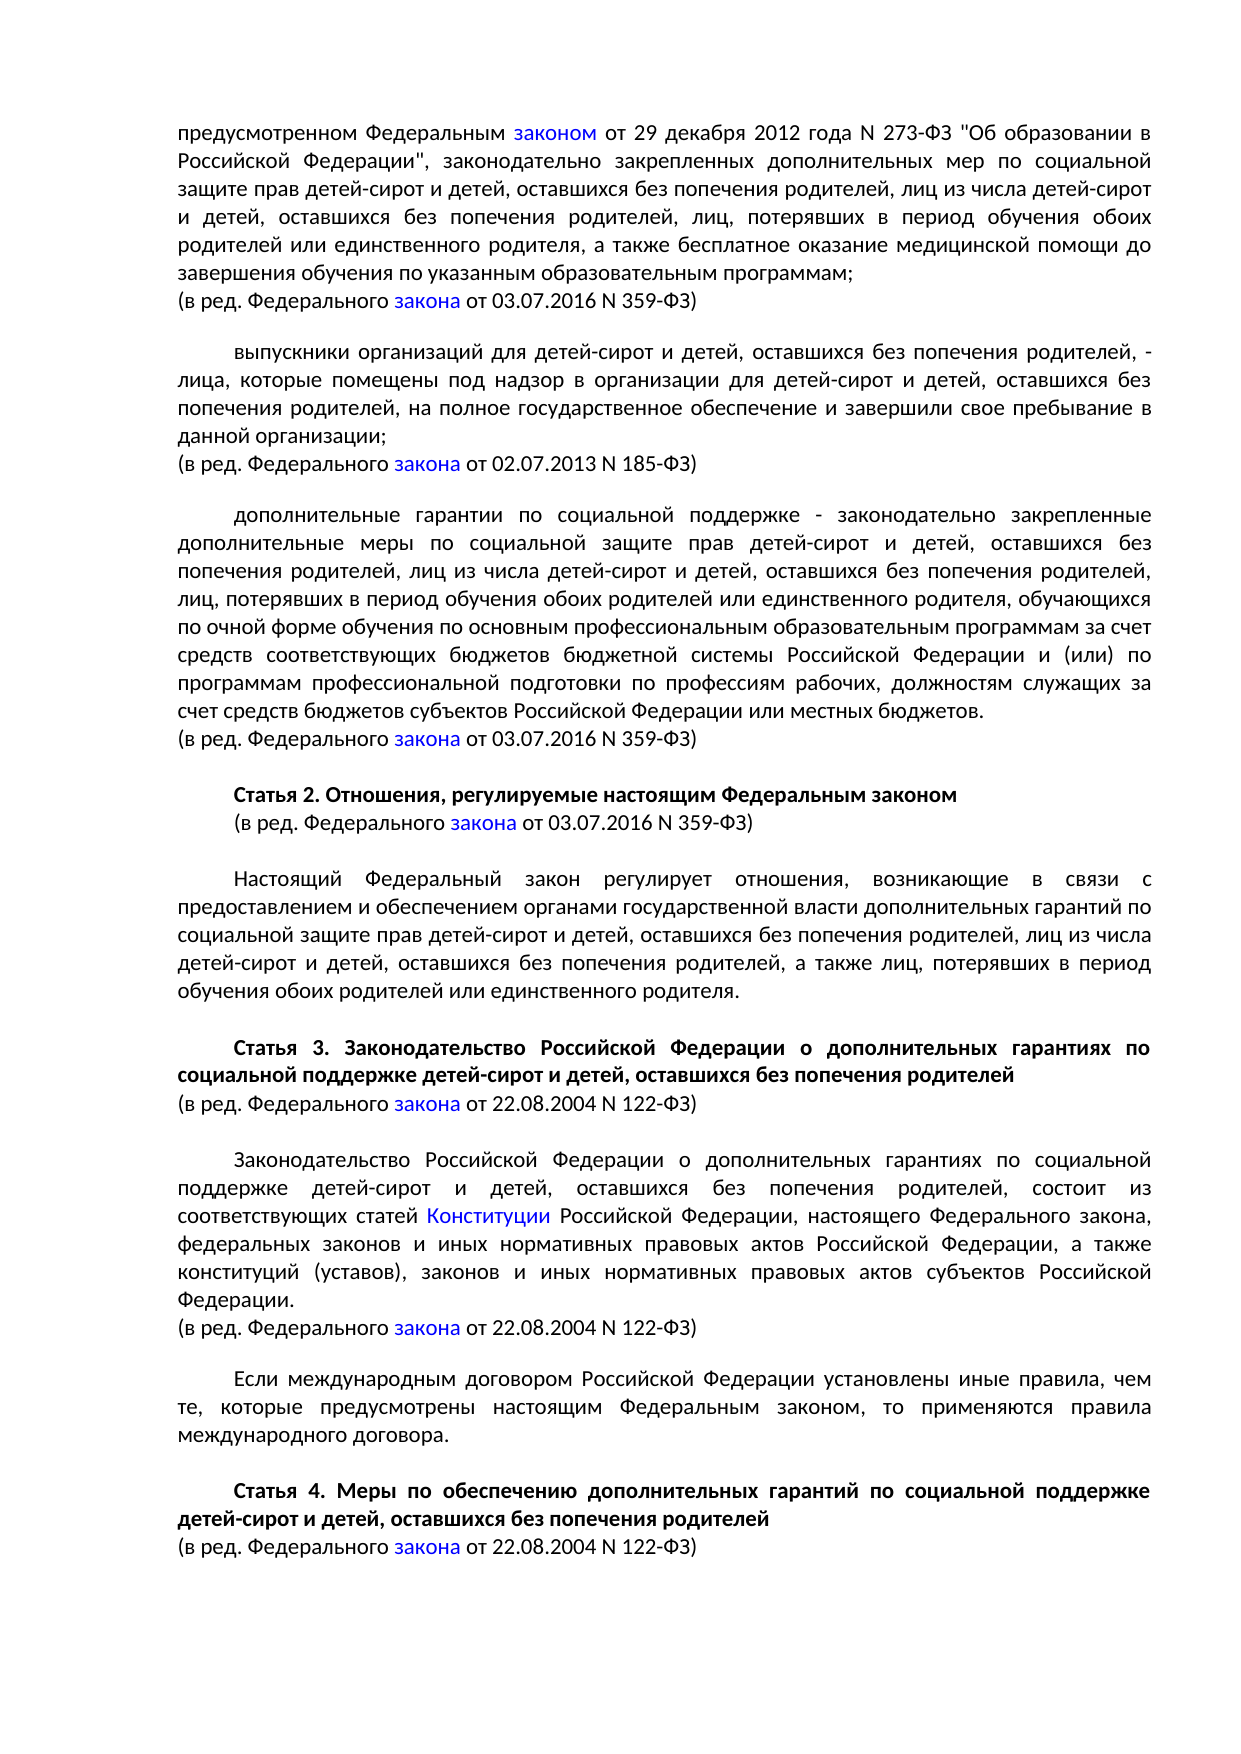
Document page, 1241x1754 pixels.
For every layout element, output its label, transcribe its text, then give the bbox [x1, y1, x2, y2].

text Законодательство Российской Федерации о дополнительных гарантиях по социальной поддержке детей-сирот и детей, оставшихся без попечения родителей, состоит из соответствующих статей Конституции Российской Федерации, настоящего Федерального закона, федеральных законов и иных нормативных правовых актов Российской Федерации, а также конституций (уставов), законов и иных нормативных правовых актов субъектов Российской Федерации. [177, 1145, 1152, 1313]
text (в ред. Федерального закона от 22.08.2004 N 122-ФЗ) [177, 1313, 1152, 1341]
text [177, 118, 1152, 286]
text (в ред. Федерального закона от 03.07.2016 N 359-ФЗ) [177, 724, 1152, 752]
text (в ред. Федерального закона от 22.08.2004 N 122-ФЗ) [177, 1089, 1152, 1117]
title Статья 2. Отношения, регулируемые настоящим Федеральным законом [177, 780, 1152, 808]
text (в ред. Федерального закона от 03.07.2016 N 359-ФЗ) [177, 808, 1152, 836]
text выпускники организаций для детей-сирот и детей, оставшихся без попечения родителей, - лица, которые помещены под надзор в организации для детей-сирот и детей, оставшихся без попечения родителей, на полное государственное обеспечение и завершили свое пребывание в данной организации; [177, 337, 1152, 449]
text Если международным договором Российской Федерации установлены иные правила, чем те, которые предусмотрены настоящим Федеральным законом, то применяются правила международного договора. [177, 1364, 1152, 1448]
title Статья 3. Законодательство Российской Федерации о дополнительных гарантиях по социальной поддержке детей-сирот и детей, оставшихся без попечения родителей [177, 1033, 1152, 1089]
text Настоящий Федеральный закон регулирует отношения, возникающие в связи с предоставлением и обеспечением органами государственной власти дополнительных гарантий по социальной защите прав детей-сирот и детей, оставшихся без попечения родителей, лиц из числа детей-сирот и детей, оставшихся без попечения родителей, а также лиц, потерявших в период обучения обоих родителей или единственного родителя. [177, 864, 1152, 1004]
text (в ред. Федерального закона от 02.07.2013 N 185-ФЗ) [177, 449, 1152, 477]
text (в ред. Федерального закона от 22.08.2004 N 122-ФЗ) [177, 1532, 1152, 1560]
text (в ред. Федерального закона от 03.07.2016 N 359-ФЗ) [177, 286, 1152, 314]
text дополнительные гарантии по социальной поддержке - законодательно закрепленные дополнительные меры по социальной защите прав детей-сирот и детей, оставшихся без попечения родителей, лиц из числа детей-сирот и детей, оставшихся без попечения родителей, лиц, потерявших в период обучения обоих родителей или единственного родителя, обучающихся по очной форме обучения по основным профессиональным образовательным программам за счет средств соответствующих бюджетов бюджетной системы Российской Федерации и (или) по программам профессиональной подготовки по профессиям рабочих, должностям служащих за счет средств бюджетов субъектов Российской Федерации или местных бюджетов. [177, 500, 1152, 724]
title Статья 4. Меры по обеспечению дополнительных гарантий по социальной поддержке детей-сирот и детей, оставшихся без попечения родителей [177, 1476, 1152, 1532]
